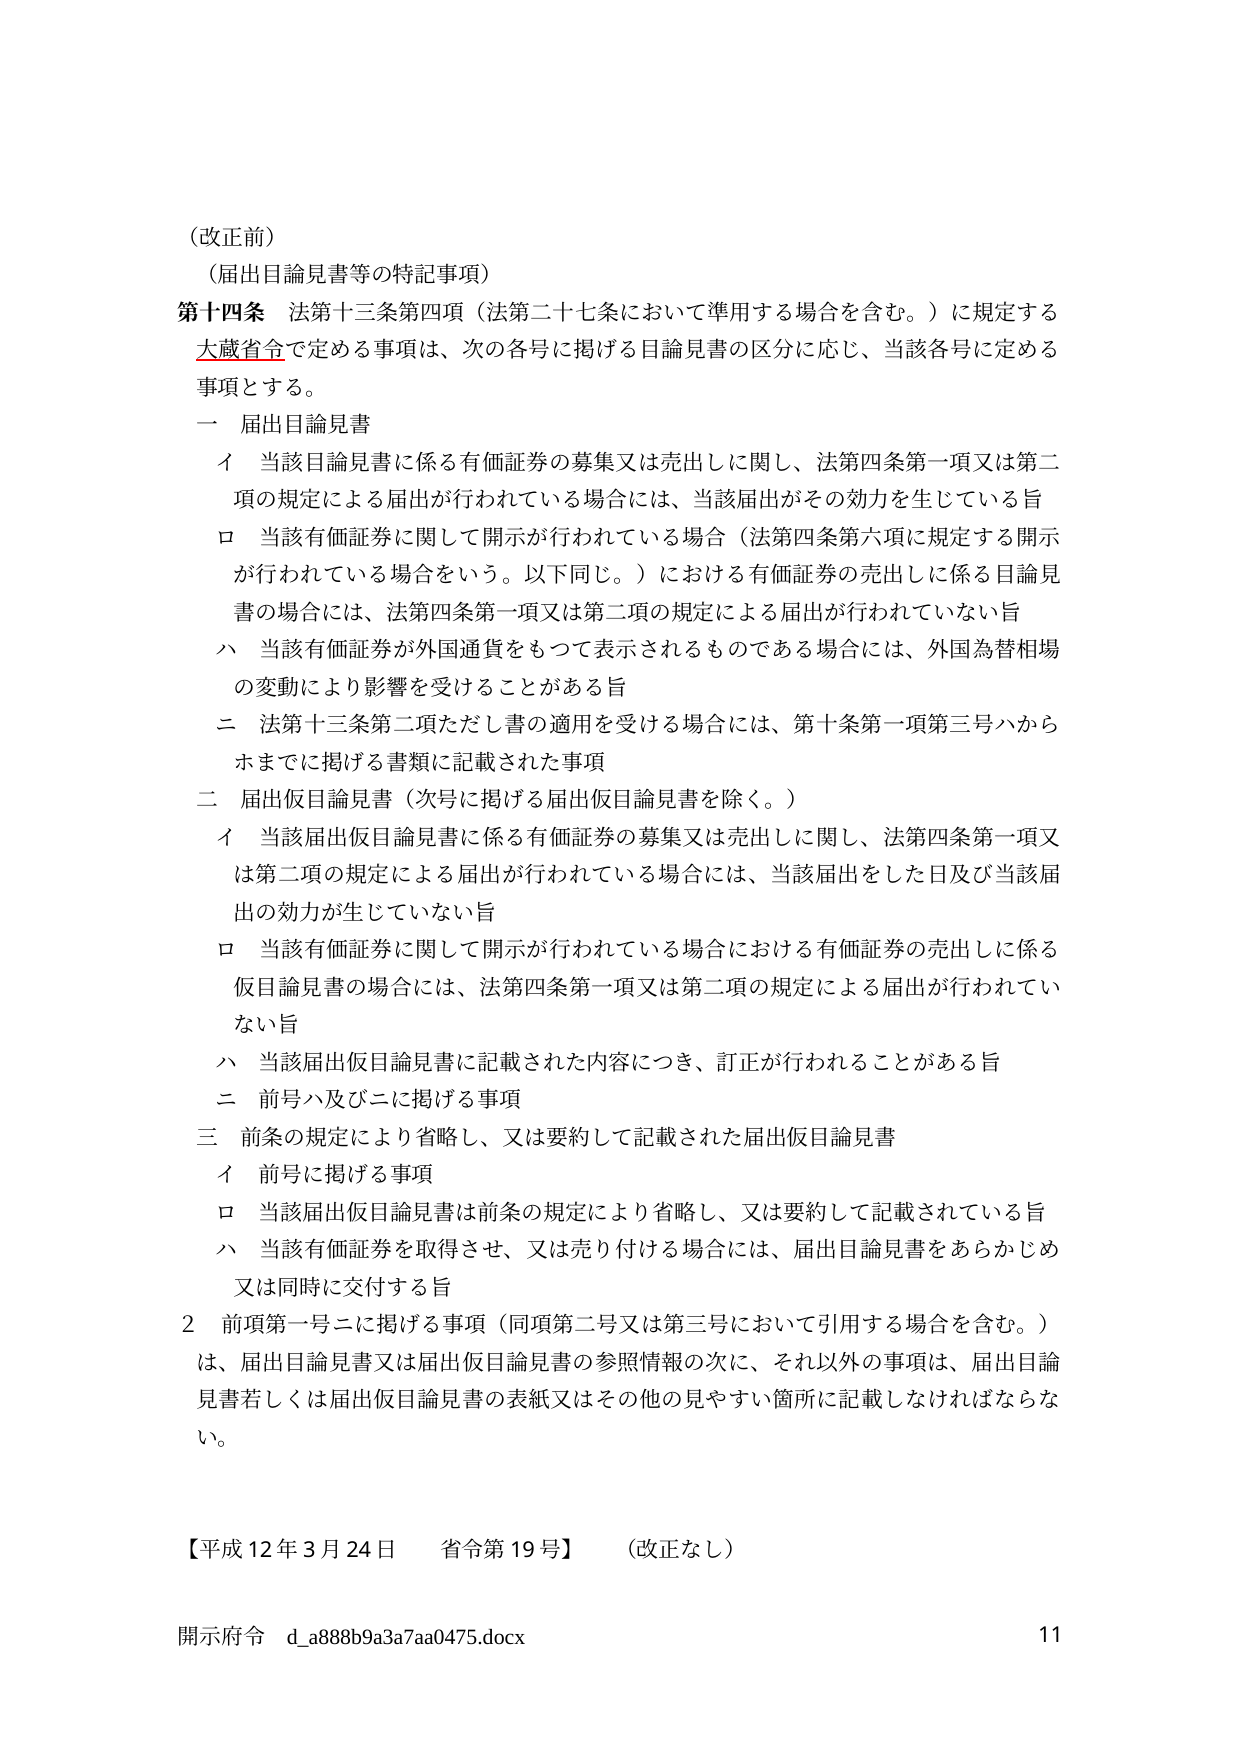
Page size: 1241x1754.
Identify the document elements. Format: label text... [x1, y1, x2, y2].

text （届出目論見書等の特記事項） [196, 254, 1063, 292]
text イ 当該目論見書に係る有価証券の募集又は売出しに関し、法第四条第一項又は第二項の規定による届出が行われている場合には、当該届出がその効力を生じている旨 [215, 442, 1063, 517]
text イ 前号に掲げる事項 [215, 1154, 1063, 1192]
text ハ 当該届出仮目論見書に記載された内容につき、訂正が行われることがある旨 [215, 1042, 1063, 1079]
text ロ 当該有価証券に関して開示が行われている場合（法第四条第六項に規定する開示が行われている場合をいう。以下同じ。）における有価証券の売出しに係る目論見書の場合には、法第四条第一項又は第二項の規定による届出が行われていない旨 [215, 517, 1063, 629]
text 【平成12年3月24日 省令第19号】 （改正なし） [177, 1529, 1063, 1567]
text ロ 当該有価証券に関して開示が行われている場合における有価証券の売出しに係る仮目論見書の場合には、法第四条第一項又は第二項の規定による届出が行われていない旨 [215, 929, 1063, 1042]
text イ 当該届出仮目論見書に係る有価証券の募集又は売出しに関し、法第四条第一項又は第二項の規定による届出が行われている場合には、当該届出をした日及び当該届出の効力が生じていない旨 [215, 817, 1063, 929]
text ２ 前項第一号ニに掲げる事項（同項第二号又は第三号において引用する場合を含む。）は、届出目論見書又は届出仮目論見書の参照情報の次に、それ以外の事項は、届出目論見書若しくは届出仮目論見書の表紙又はその他の見やすい箇所に記載しなければならない。 [177, 1304, 1063, 1454]
text ニ 法第十三条第二項ただし書の適用を受ける場合には、第十条第一項第三号ハからホまでに掲げる書類に記載された事項 [215, 704, 1063, 779]
text （改正前） [177, 217, 1063, 254]
text 三 前条の規定により省略し、又は要約して記載された届出仮目論見書 [196, 1117, 1063, 1154]
text ニ 前号ハ及びニに掲げる事項 [215, 1079, 1063, 1117]
text ハ 当該有価証券が外国通貨をもつて表示されるものである場合には、外国為替相場の変動により影響を受けることがある旨 [215, 629, 1063, 704]
text 一 届出目論見書 [196, 404, 1063, 442]
text 第十四条 法第十三条第四項（法第二十七条において準用する場合を含む。）に規定する大蔵省令で定める事項は、次の各号に掲げる目論見書の区分に応じ、当該各号に定める事項とする。 [177, 292, 1063, 404]
text ハ 当該有価証券を取得させ、又は売り付ける場合には、届出目論見書をあらかじめ又は同時に交付する旨 [215, 1229, 1063, 1304]
text ロ 当該届出仮目論見書は前条の規定により省略し、又は要約して記載されている旨 [215, 1192, 1063, 1229]
text 二 届出仮目論見書（次号に掲げる届出仮目論見書を除く。） [196, 779, 1063, 817]
